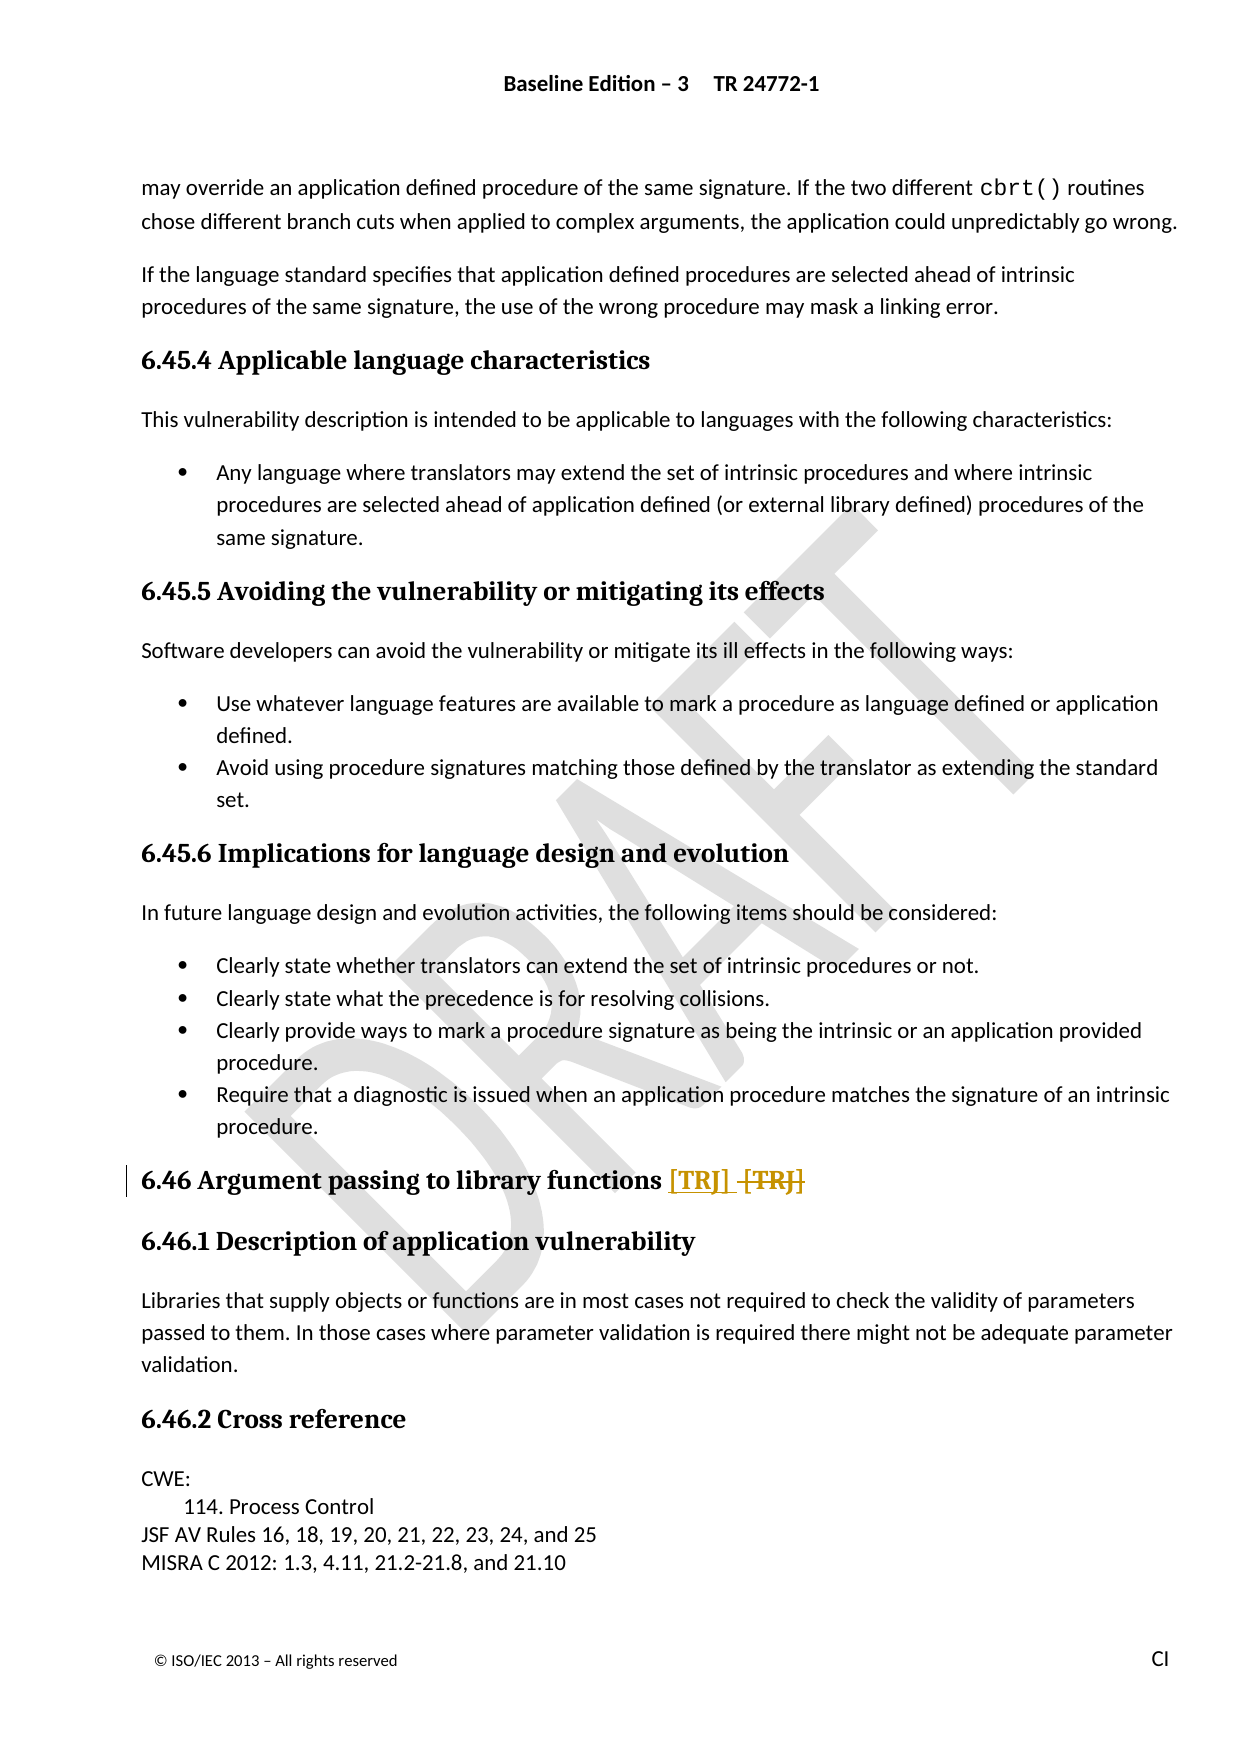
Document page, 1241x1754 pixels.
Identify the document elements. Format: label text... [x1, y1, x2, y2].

subtitle 6.46 Argument passing to library functions [141, 1165, 1182, 1197]
subtitle 6.46.1 Description of application vulnerability [141, 1226, 1182, 1257]
subtitle 6.45.6 Implications for language design and evolution [141, 838, 1182, 869]
list Clearly state what the precedence is for resolving collisions. [178, 984, 1182, 1012]
text CWE: [141, 1464, 1182, 1492]
list Avoid using procedure signatures matching those defined by the translator as extending the standard set. [178, 753, 1182, 813]
text 114. Process Control [183, 1492, 1182, 1520]
text MISRA C 2012: 1.3, 4.11, 21.2-21.8, and 21.10 [141, 1548, 1182, 1576]
subtitle 6.45.5 Avoiding the vulnerability or mitigating its effects [141, 576, 1182, 607]
text Software developers can avoid the vulnerability or mitigate its ill effects in the following ways: [141, 636, 1182, 664]
text This vulnerability description is intended to be applicable to languages with the following characteristics: [141, 405, 1182, 433]
text If the language standard specifies that application defined procedures are selected ahead of intrinsic procedures of the same signature, the use of the wrong procedure may mask a linking error. [141, 260, 1182, 320]
text In future language design and evolution activities, the following items should be considered: [141, 898, 1182, 926]
list Clearly provide ways to mark a procedure signature as being the intrinsic or an application provided procedure. [178, 1016, 1182, 1076]
text Libraries that supply objects or functions are in most cases not required to check the validity of parameters passed to them. In those cases where parameter validation is required there might not be adequate parameter validation. [141, 1286, 1182, 1379]
subtitle 6.45.4 Applicable language characteristics [141, 345, 1182, 376]
subtitle 6.46.2 Cross reference [141, 1404, 1182, 1435]
list Clearly state whether translators can extend the set of intrinsic procedures or not. [178, 951, 1182, 979]
text JSF AV Rules 16, 18, 19, 20, 21, 22, 23, 24, and 25 [141, 1520, 1182, 1548]
list Require that a diagnostic is issued when an application procedure matches the signature of an intrinsic procedure. [178, 1080, 1182, 1140]
list Use whatever language features are available to mark a procedure as language defined or application defined. [178, 689, 1182, 749]
list Any language where translators may extend the set of intrinsic procedures and where intrinsic procedures are selected ahead of application defined (or external library defined) procedures of the same signature. [178, 458, 1182, 551]
